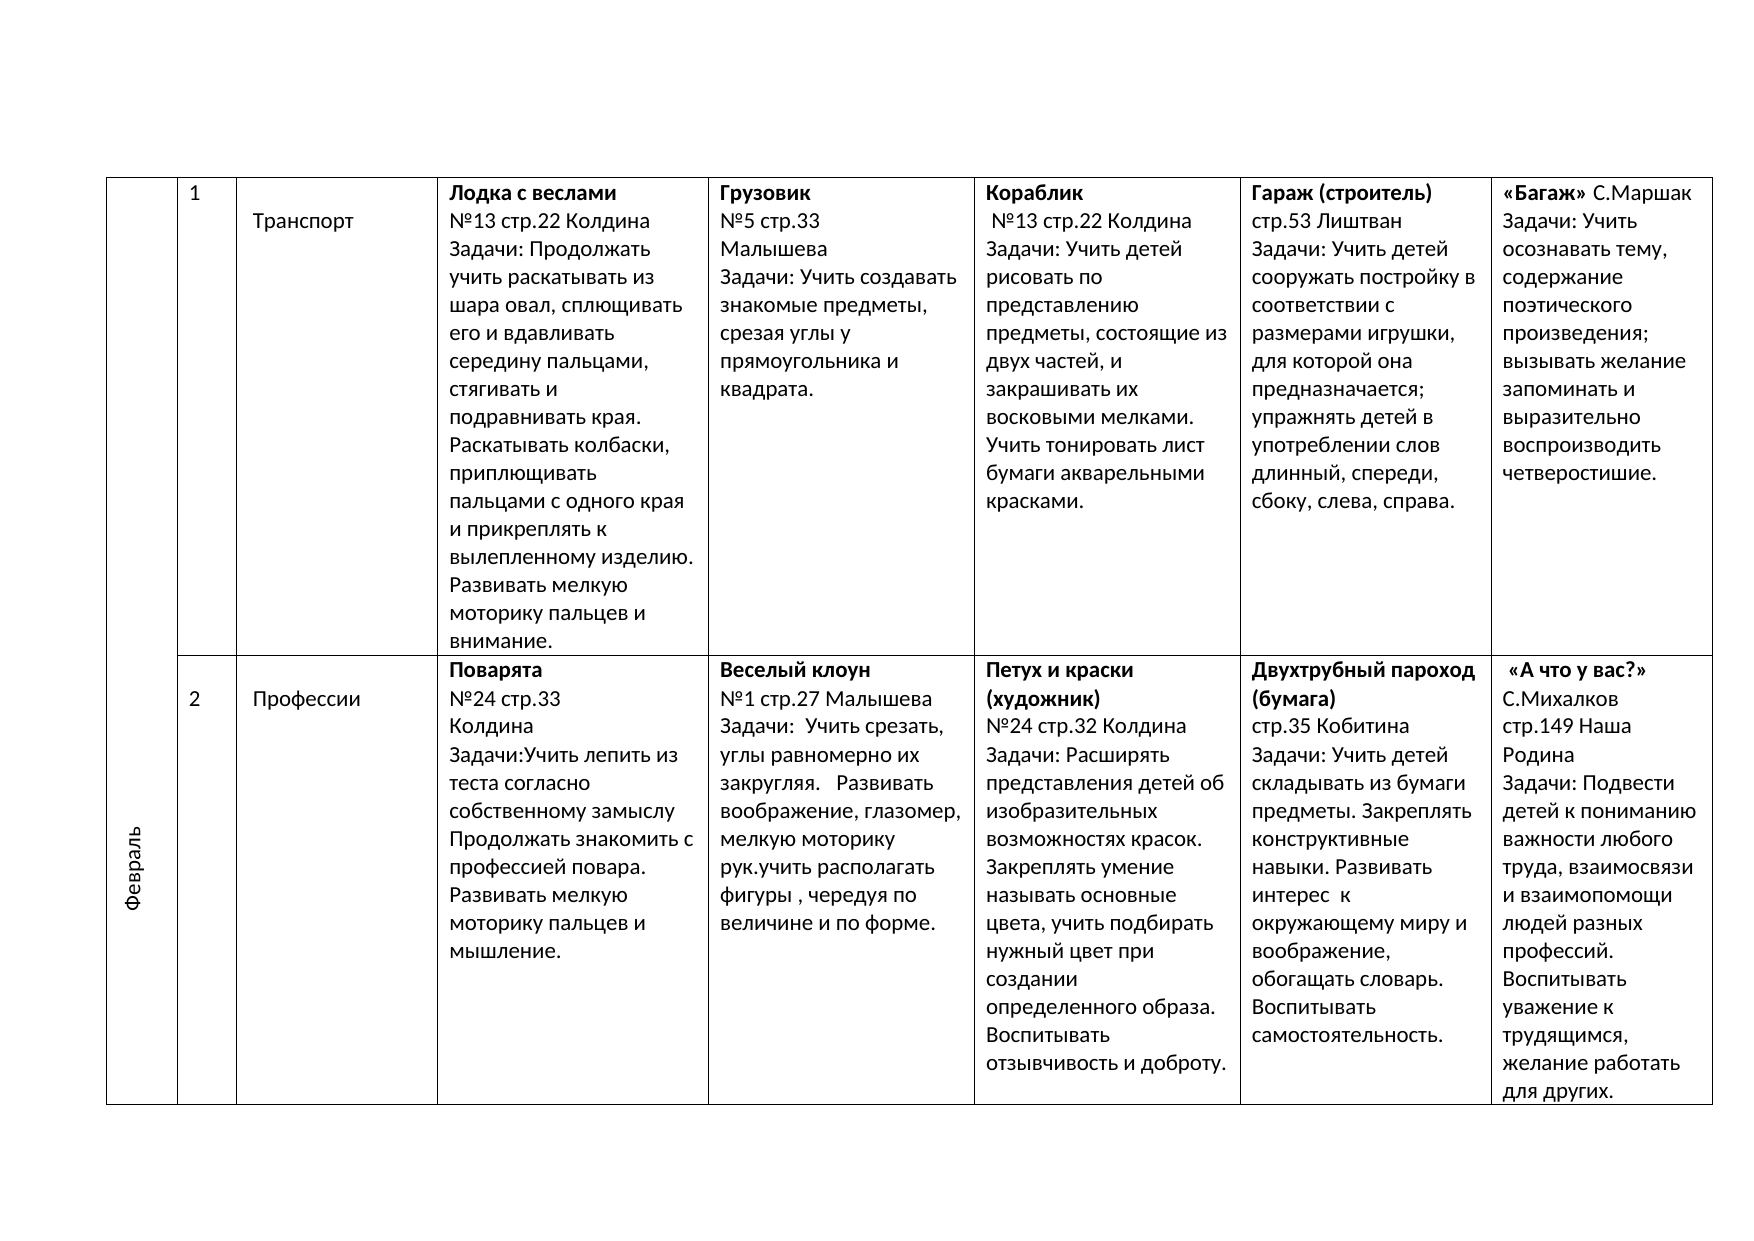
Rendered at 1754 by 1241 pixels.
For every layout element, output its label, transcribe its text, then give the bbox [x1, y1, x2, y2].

table_cell Петух и краски (художник) №24 стр.32 Колдина Задачи: Расширять представления детей об изобразительных возможностях красок. Закреплять умение называть основные цвета, учить подбирать нужный цвет при создании определенного образа. Воспитывать отзывчивость и доброту. [975, 656, 1240, 1104]
table_cell Поварята №24 стр.33 Колдина Задачи:Учить лепить из теста согласно собственному замыслу Продолжать знакомить с профессией повара. Развивать мелкую моторику пальцев и мышление. [438, 656, 708, 1104]
table_cell Веселый клоун №1 стр.27 Малышева Задачи: Учить срезать, углы равномерно их закругляя. Развивать воображение, глазомер, мелкую моторику рук.учить располагать фигуры , чередуя по величине и по форме. [709, 656, 974, 1104]
table_cell «А что у вас?» С.Михалков стр.149 Наша Родина Задачи: Подвести детей к пониманию важности любого труда, взаимосвязи и взаимопомощи людей разных профессий. Воспитывать уважение к трудящимся, желание работать для других. [1492, 656, 1712, 1104]
table_cell Профессии [237, 656, 437, 1104]
table_cell Двухтрубный пароход (бумага) стр.35 Кобитина Задачи: Учить детей складывать из бумаги предметы. Закреплять конструктивные навыки. Развивать интерес к окружающему миру и воображение, обогащать словарь. Воспитывать самостоятельность. [1241, 656, 1491, 1104]
table_cell Лодка с веслами №13 стр.22 Колдина Задачи: Продолжать учить раскатывать из шара овал, сплющивать его и вдавливать середину пальцами, стягивать и подравнивать края. Раскатывать колбаски, приплющивать пальцами с одного края и прикреплять к вылепленному изделию. Развивать мелкую моторику пальцев и внимание. [438, 178, 708, 654]
table_cell Гараж (строитель) стр.53 Лиштван Задачи: Учить детей сооружать постройку в соответствии с размерами игрушки, для которой она предназначается; упражнять детей в употреблении слов длинный, спереди, сбоку, слева, справа. [1241, 178, 1491, 654]
table_cell 2 [178, 656, 236, 1104]
table_cell Грузовик №5 стр.33 Малышева Задачи: Учить создавать знакомые предметы, срезая углы у прямоугольника и квадрата. [709, 178, 974, 654]
table_cell Кораблик №13 стр.22 Колдина Задачи: Учить детей рисовать по представлению предметы, состоящие из двух частей, и закрашивать их восковыми мелками. Учить тонировать лист бумаги акварельными красками. [975, 178, 1240, 654]
table_cell «Багаж» С.Маршак Задачи: Учить осознавать тему, содержание поэтического произведения; вызывать желание запоминать и выразительно воспроизводить четверостишие. [1492, 178, 1712, 654]
table_cell 1 [178, 178, 236, 654]
table_cell Февраль [107, 178, 177, 1104]
table_cell Транспорт [237, 178, 437, 654]
